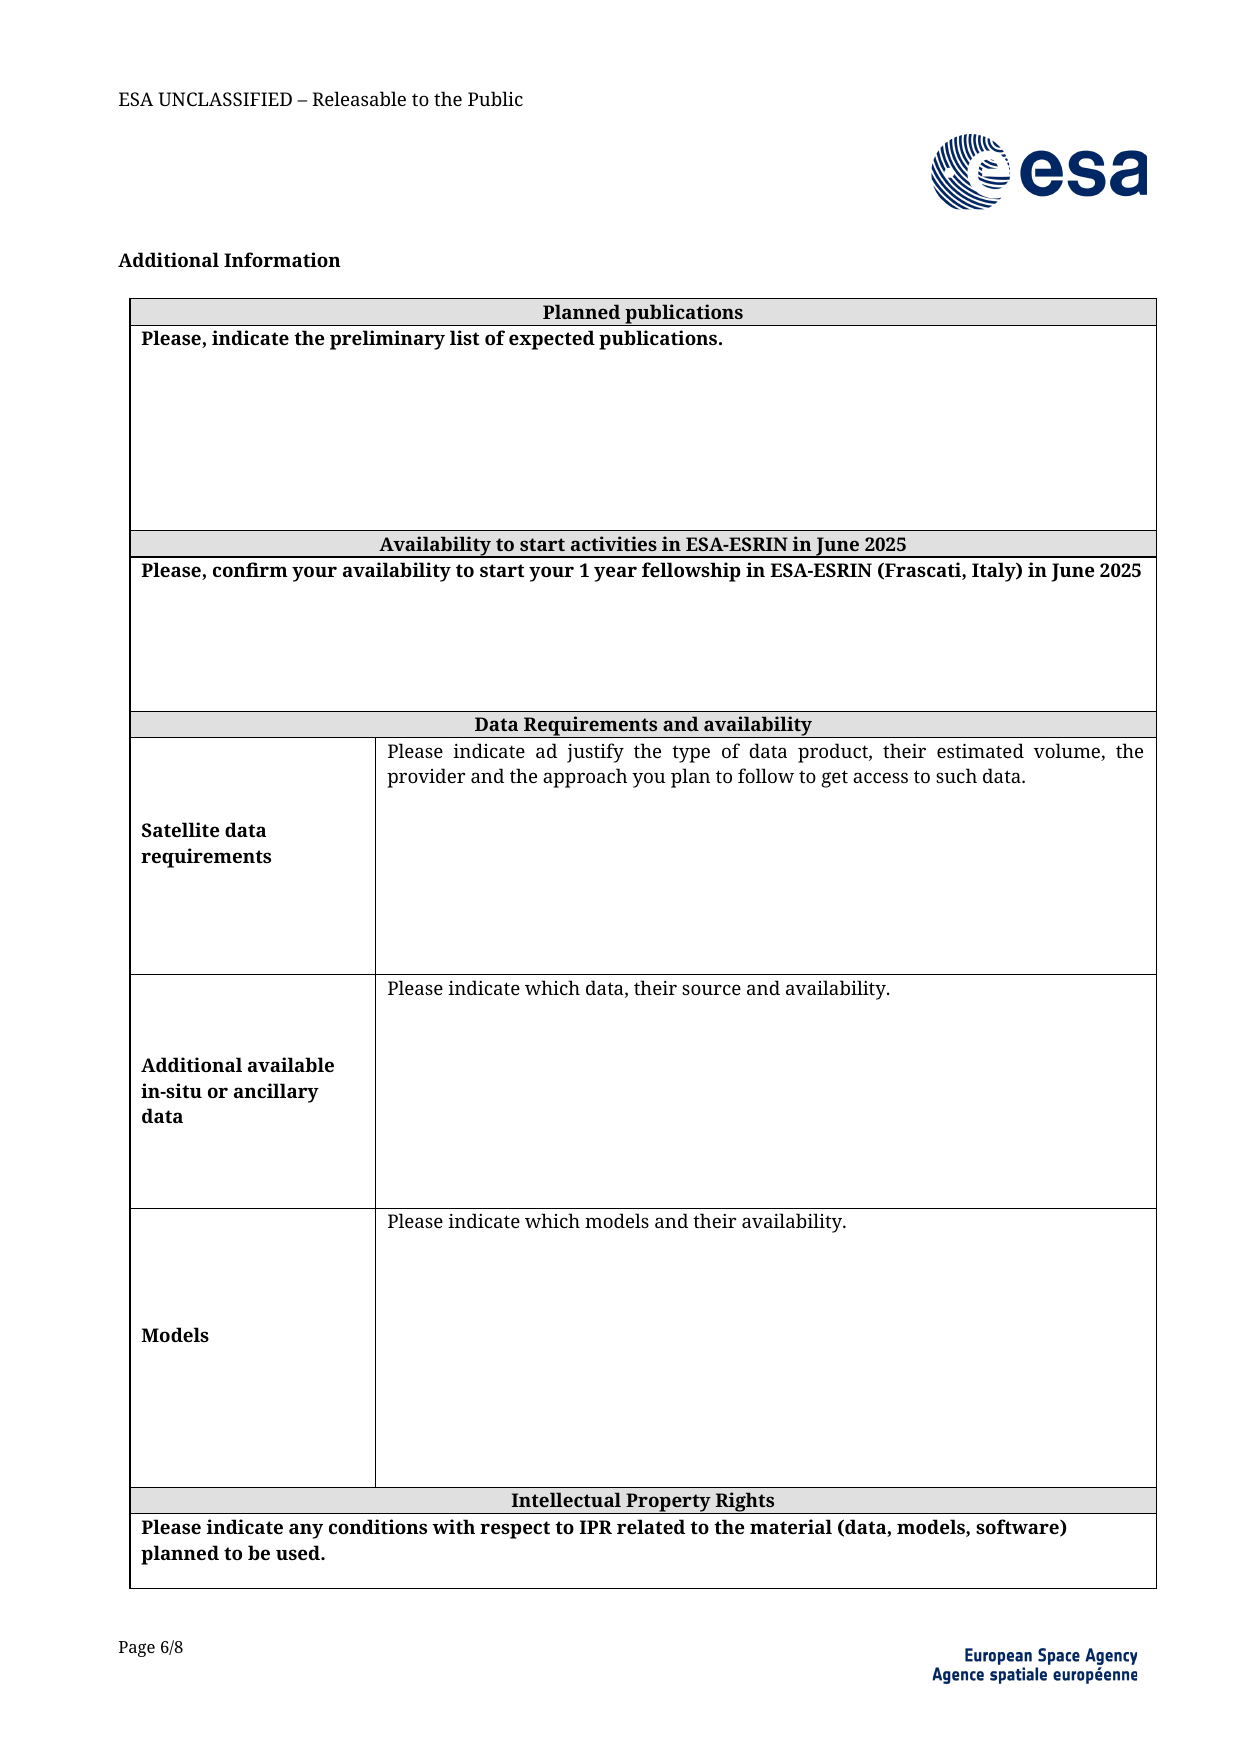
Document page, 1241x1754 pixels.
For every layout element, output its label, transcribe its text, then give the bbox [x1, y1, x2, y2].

table_cell Please indicate any conditions with respect to IPR related to the material (data, models, software) planned to be used. [131, 1514, 1156, 1588]
table_cell Please indicate which data, their source and availability. [376, 975, 1156, 1207]
table_cell Data Requirements and availability [131, 712, 1156, 737]
table_cell Availability to start activities in ESA-ESRIN in June 2025 [131, 531, 1156, 556]
table_cell Additional available in-situ or ancillary data [131, 975, 375, 1207]
table_header Planned publications [131, 299, 1156, 325]
table_cell Satellite data requirements [131, 738, 375, 974]
table_cell Please indicate which models and their availability. [376, 1209, 1156, 1487]
table_cell Models [131, 1209, 375, 1487]
text Additional Information [118, 247, 1157, 273]
table_cell Please indicate ad justify the type of data product, their estimated volume, the provider and the approach you plan to follow to get access to such data. [376, 738, 1156, 974]
table_cell Please, indicate the preliminary list of expected publications. [131, 326, 1156, 530]
picture [932, 1648, 1138, 1684]
table_cell Please, confirm your availability to start your 1 year fellowship in ESA-ESRIN (Frascati, Italy) in June 2025 [131, 558, 1156, 711]
picture [931, 134, 1147, 210]
table_cell Intellectual Property Rights [131, 1488, 1156, 1513]
